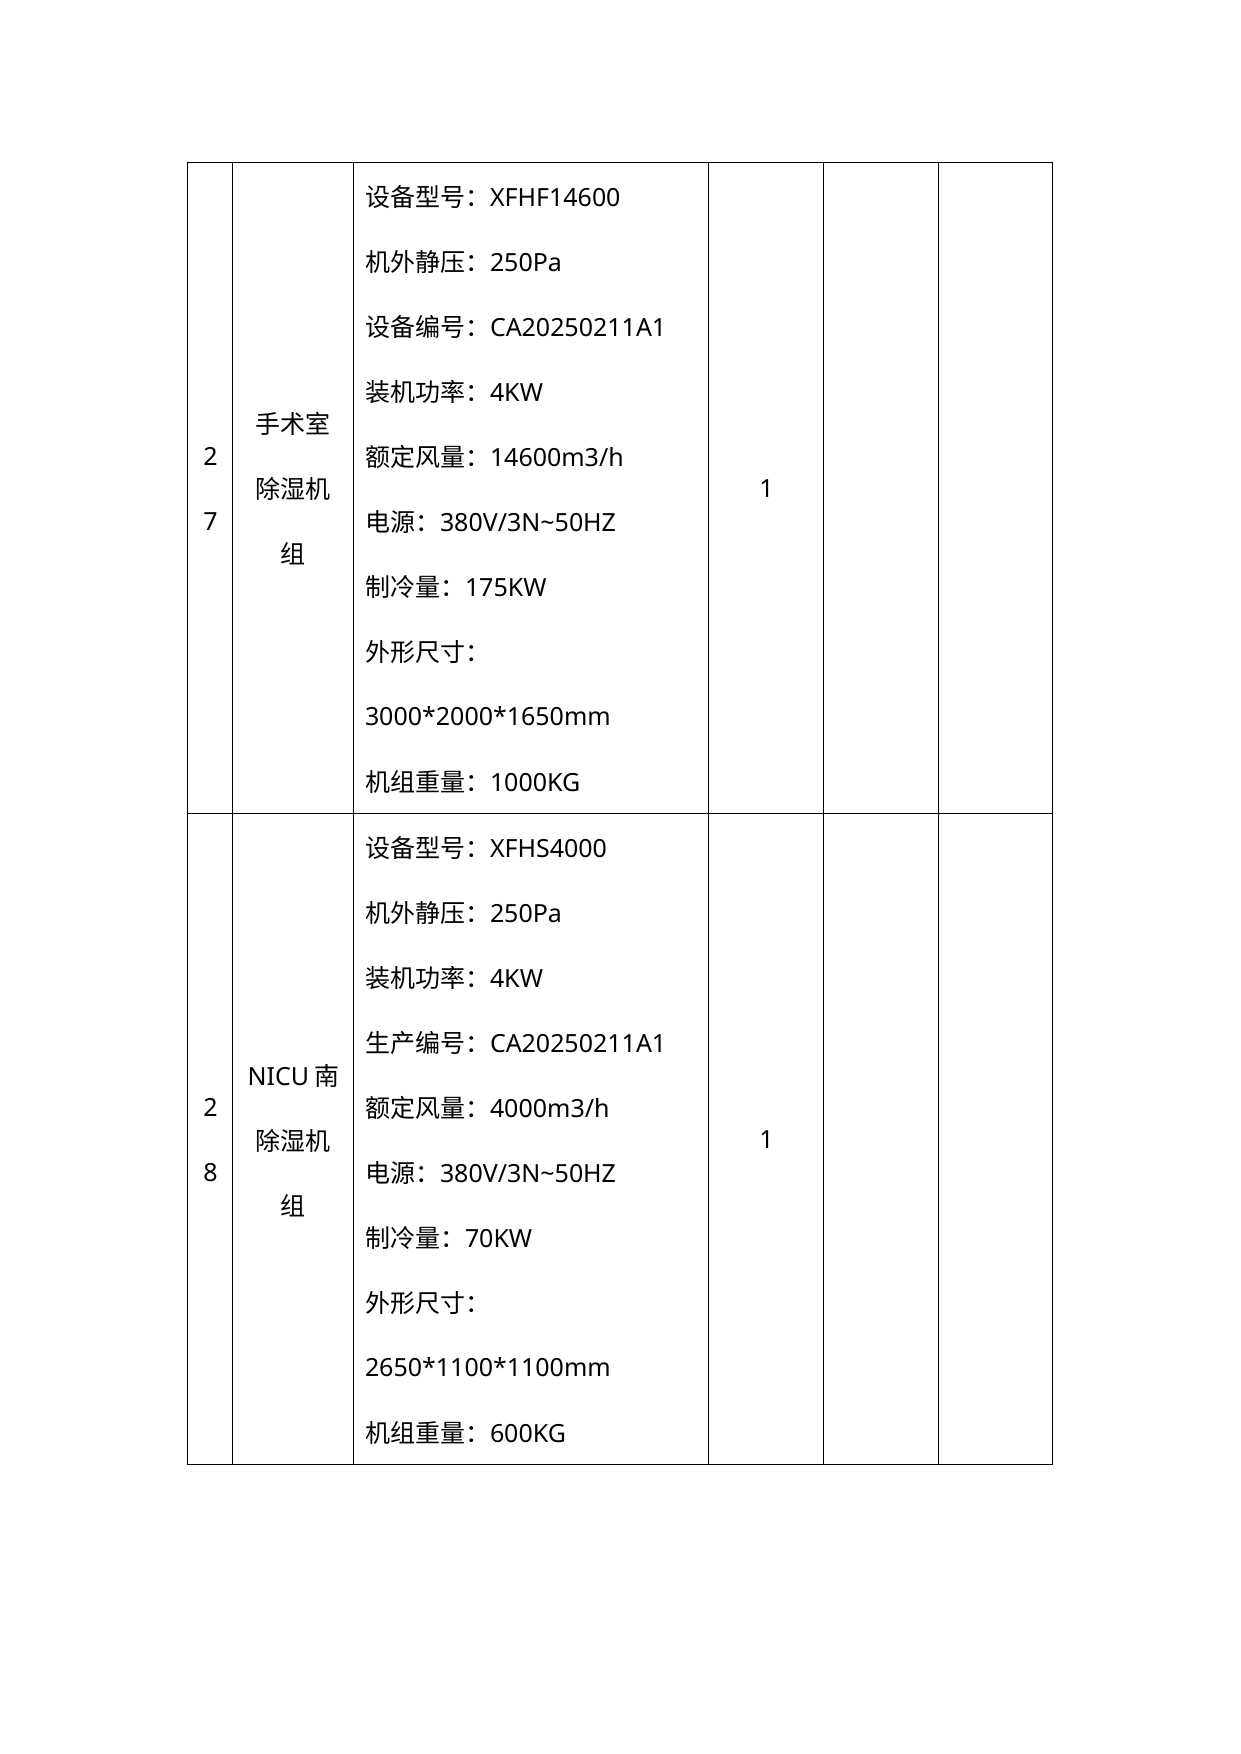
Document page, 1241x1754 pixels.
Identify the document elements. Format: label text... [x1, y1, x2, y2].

table_cell 设备型号：XFHS4000 机外静压：250Pa 装机功率：4KW 生产编号：CA20250211A1 额定风量：4000m3/h 电源：380V/3N~50HZ 制冷量：70KW 外形尺寸：2650*1100*1100mm 机组重量：600KG [354, 814, 708, 1464]
table_cell [939, 163, 1052, 813]
table_cell 1 [709, 163, 823, 813]
table_cell 28 [188, 814, 232, 1464]
table_cell 1 [709, 814, 823, 1464]
table_cell 27 [188, 163, 232, 813]
table_cell [824, 814, 938, 1464]
table_cell 手术室除湿机组 [233, 163, 353, 813]
table_cell 设备型号：XFHF14600 机外静压：250Pa 设备编号：CA20250211A1 装机功率：4KW 额定风量：14600m3/h 电源：380V/3N~50HZ 制冷量：175KW 外形尺寸：3000*2000*1650mm 机组重量：1000KG [354, 163, 708, 813]
table_cell [824, 163, 938, 813]
table_cell [939, 814, 1052, 1464]
table_cell NICU南除湿机组 [233, 814, 353, 1464]
